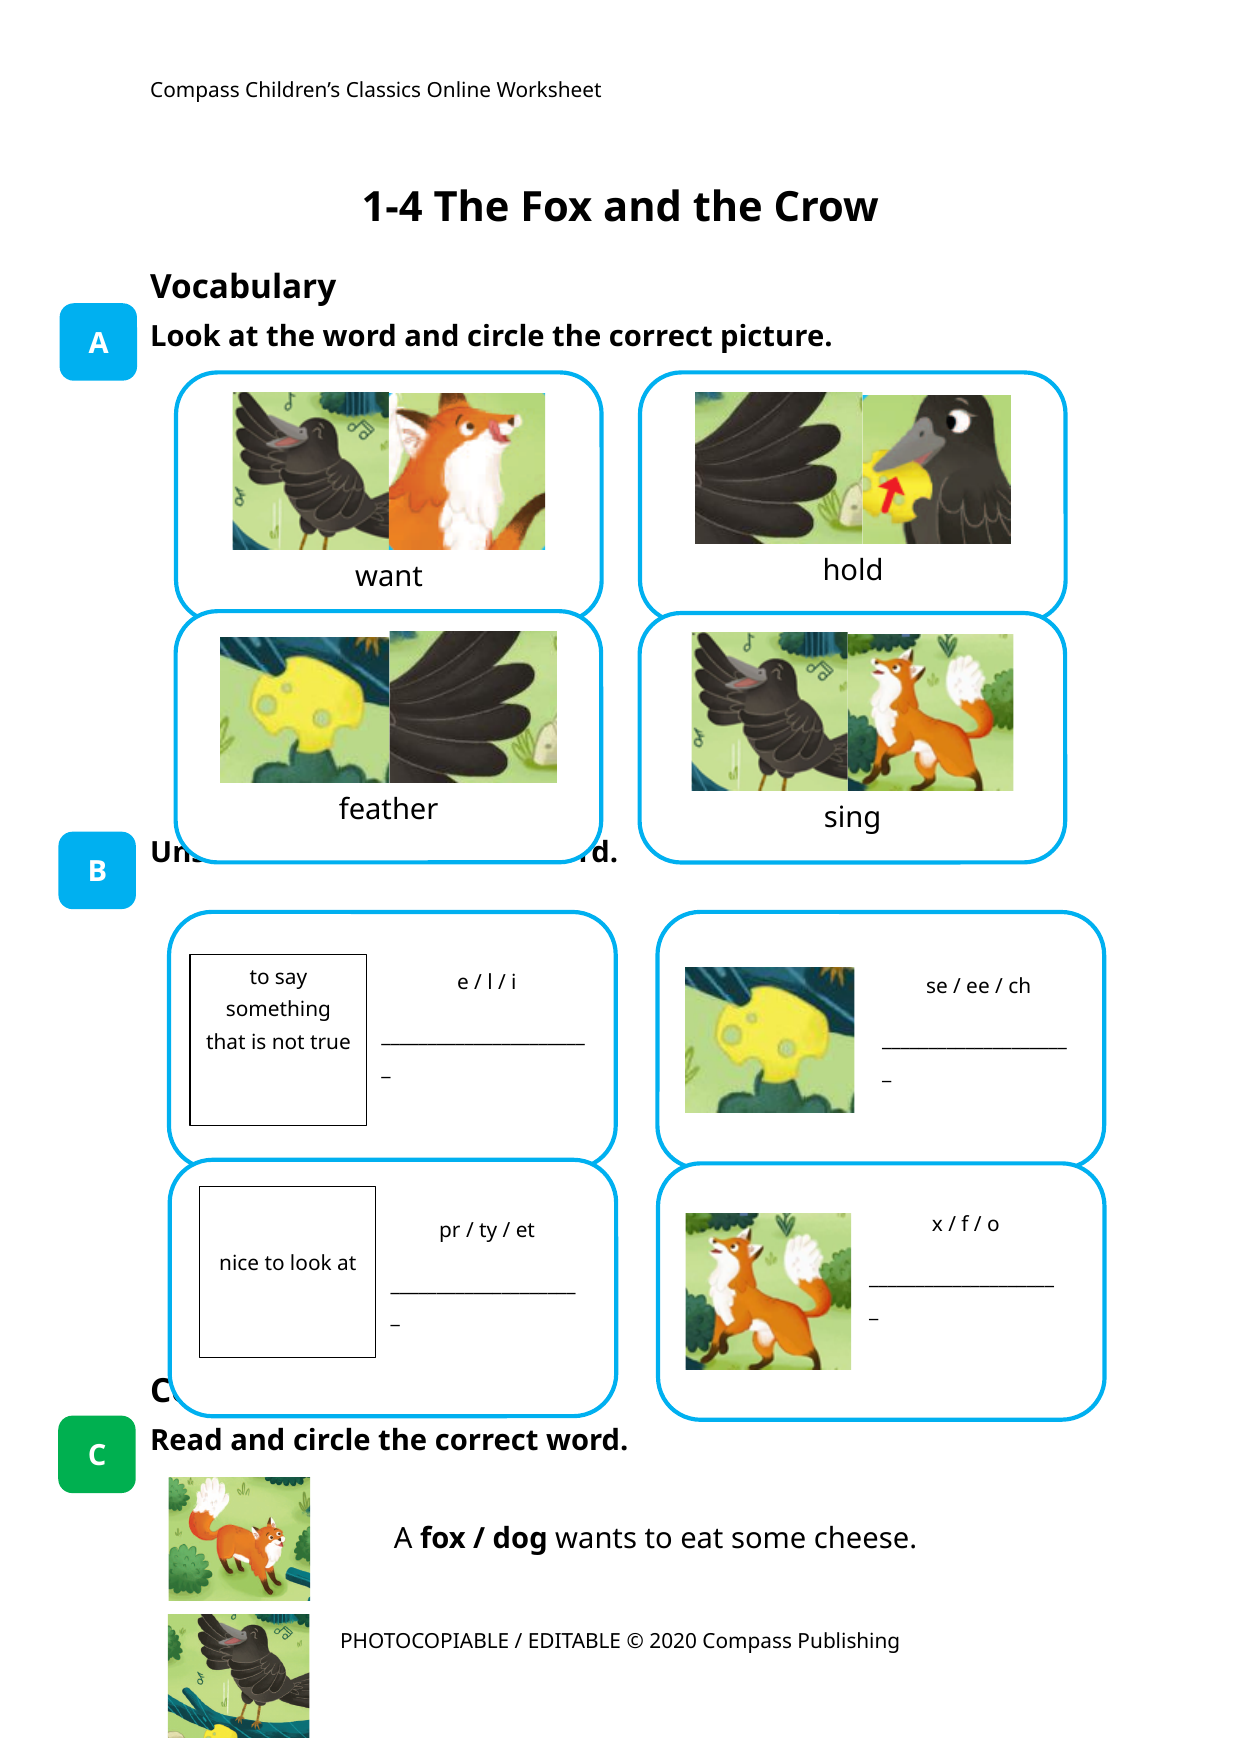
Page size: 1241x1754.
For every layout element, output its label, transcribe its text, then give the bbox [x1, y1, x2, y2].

text Read and circle the correct word. [150, 1419, 1090, 1459]
picture [695, 392, 1011, 544]
picture [691, 632, 1014, 791]
picture [685, 1213, 852, 1370]
text Look at the word and circle the correct picture. [150, 315, 1090, 355]
picture [685, 967, 855, 1113]
text Vocabulary [150, 263, 1090, 309]
picture [167, 1614, 310, 1738]
picture [220, 631, 557, 783]
picture [232, 392, 546, 550]
text 1-4 The Fox and the Crow [150, 177, 1090, 234]
text Comprehension [150, 1367, 189, 1413]
text Unscramble and write the word. [150, 831, 1090, 871]
picture [168, 1477, 311, 1601]
text Comprehension [597, 1367, 672, 1413]
